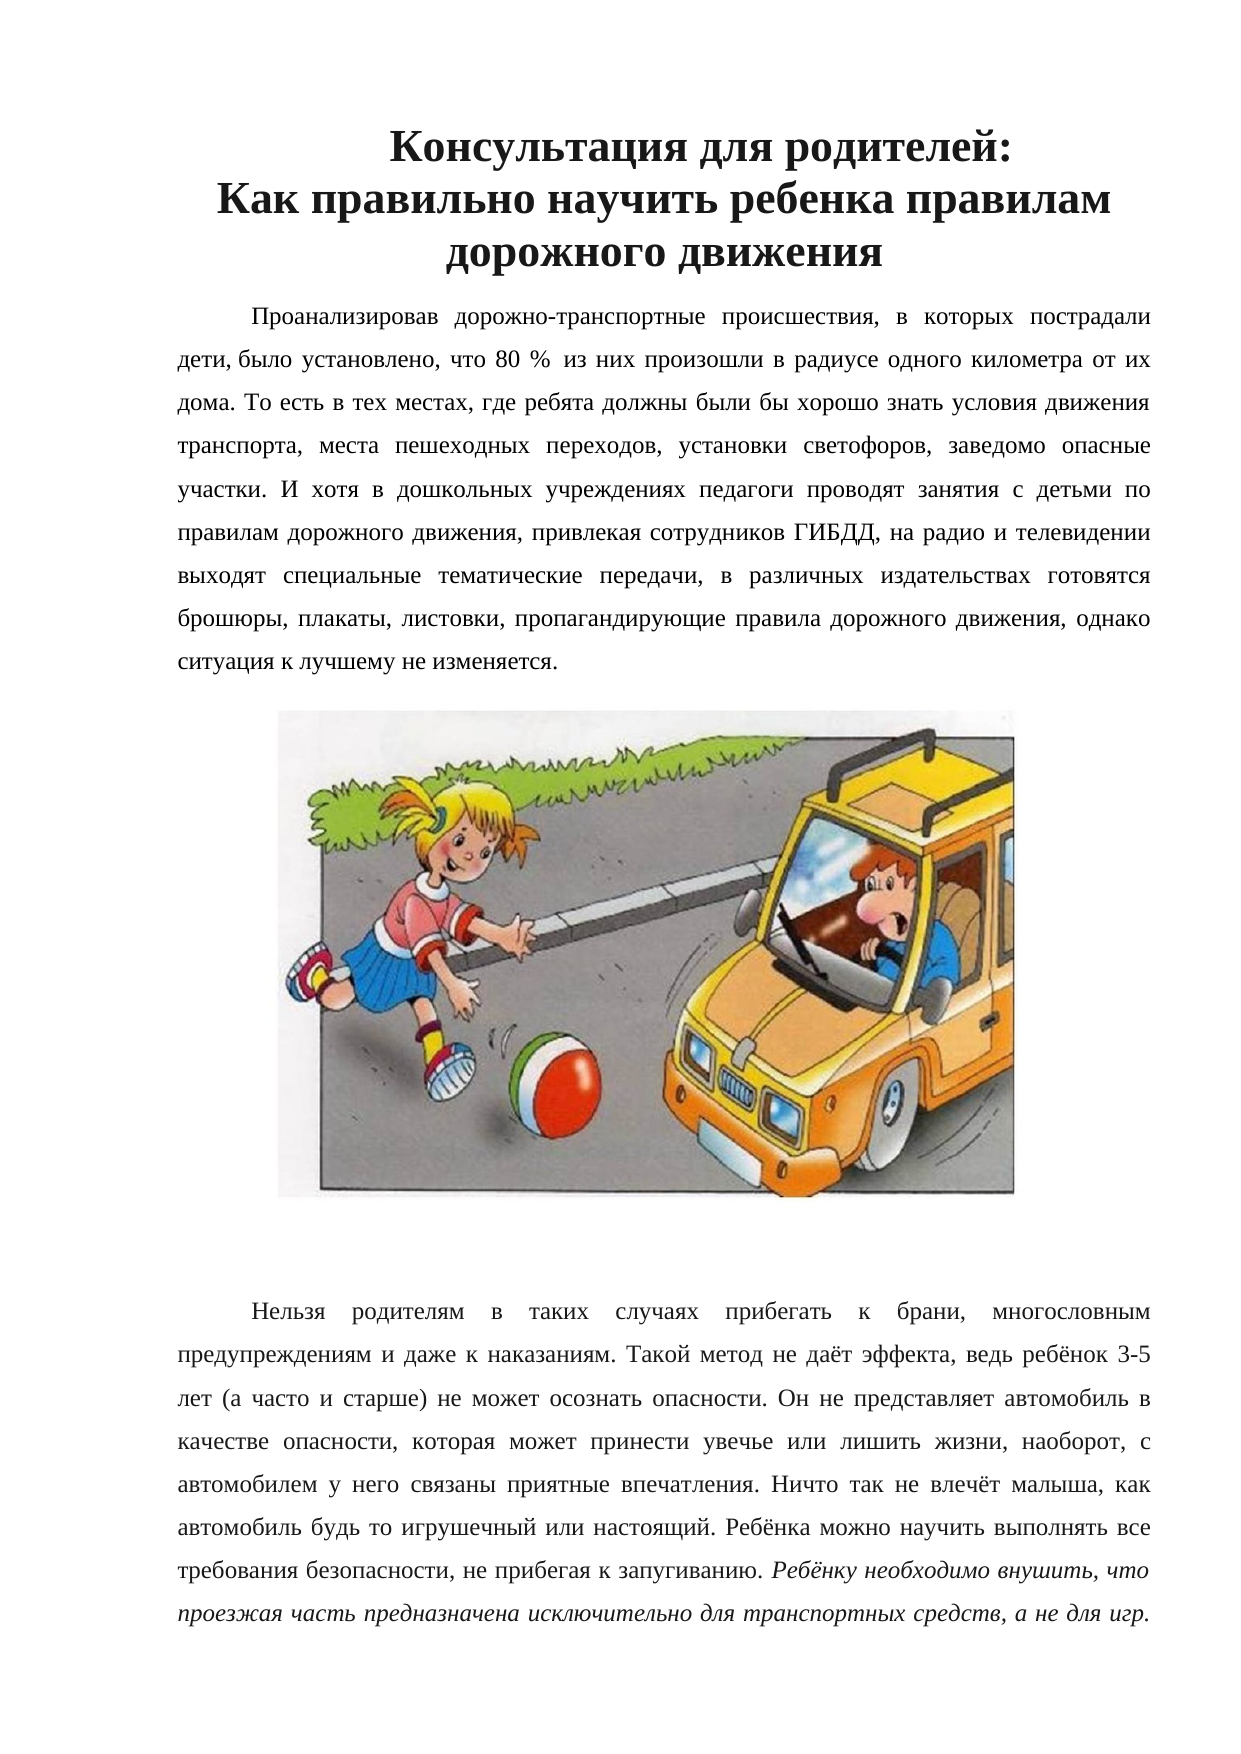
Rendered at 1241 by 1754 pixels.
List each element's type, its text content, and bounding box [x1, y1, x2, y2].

text Консультация для родителей: Как правильно научить ребенка правилам дорожного движения [177, 118, 1152, 276]
picture [177, 676, 1152, 1225]
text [177, 1296, 1152, 1627]
text Проанализировав дорожно-транспортные происшествия, в которых пострадали дети, было установлено, что 80 % из них произошли в радиусе одного километра от их дома. То есть в тех местах, где ребята должны были бы хорошо знать условия движения транспорта, места пешеходных переходов, установки светофоров, заведомо опасные участки. И хотя в дошкольных учреждениях педагоги проводят занятия с детьми по правилам дорожного движения, привлекая сотрудников ГИБДД, на радио и телевидении выходят специальные тематические передачи, в различных издательствах готовятся брошюры, плакаты, листовки, пропагандирующие правила дорожного движения, однако ситуация к лучшему не изменяется. [177, 301, 1152, 675]
